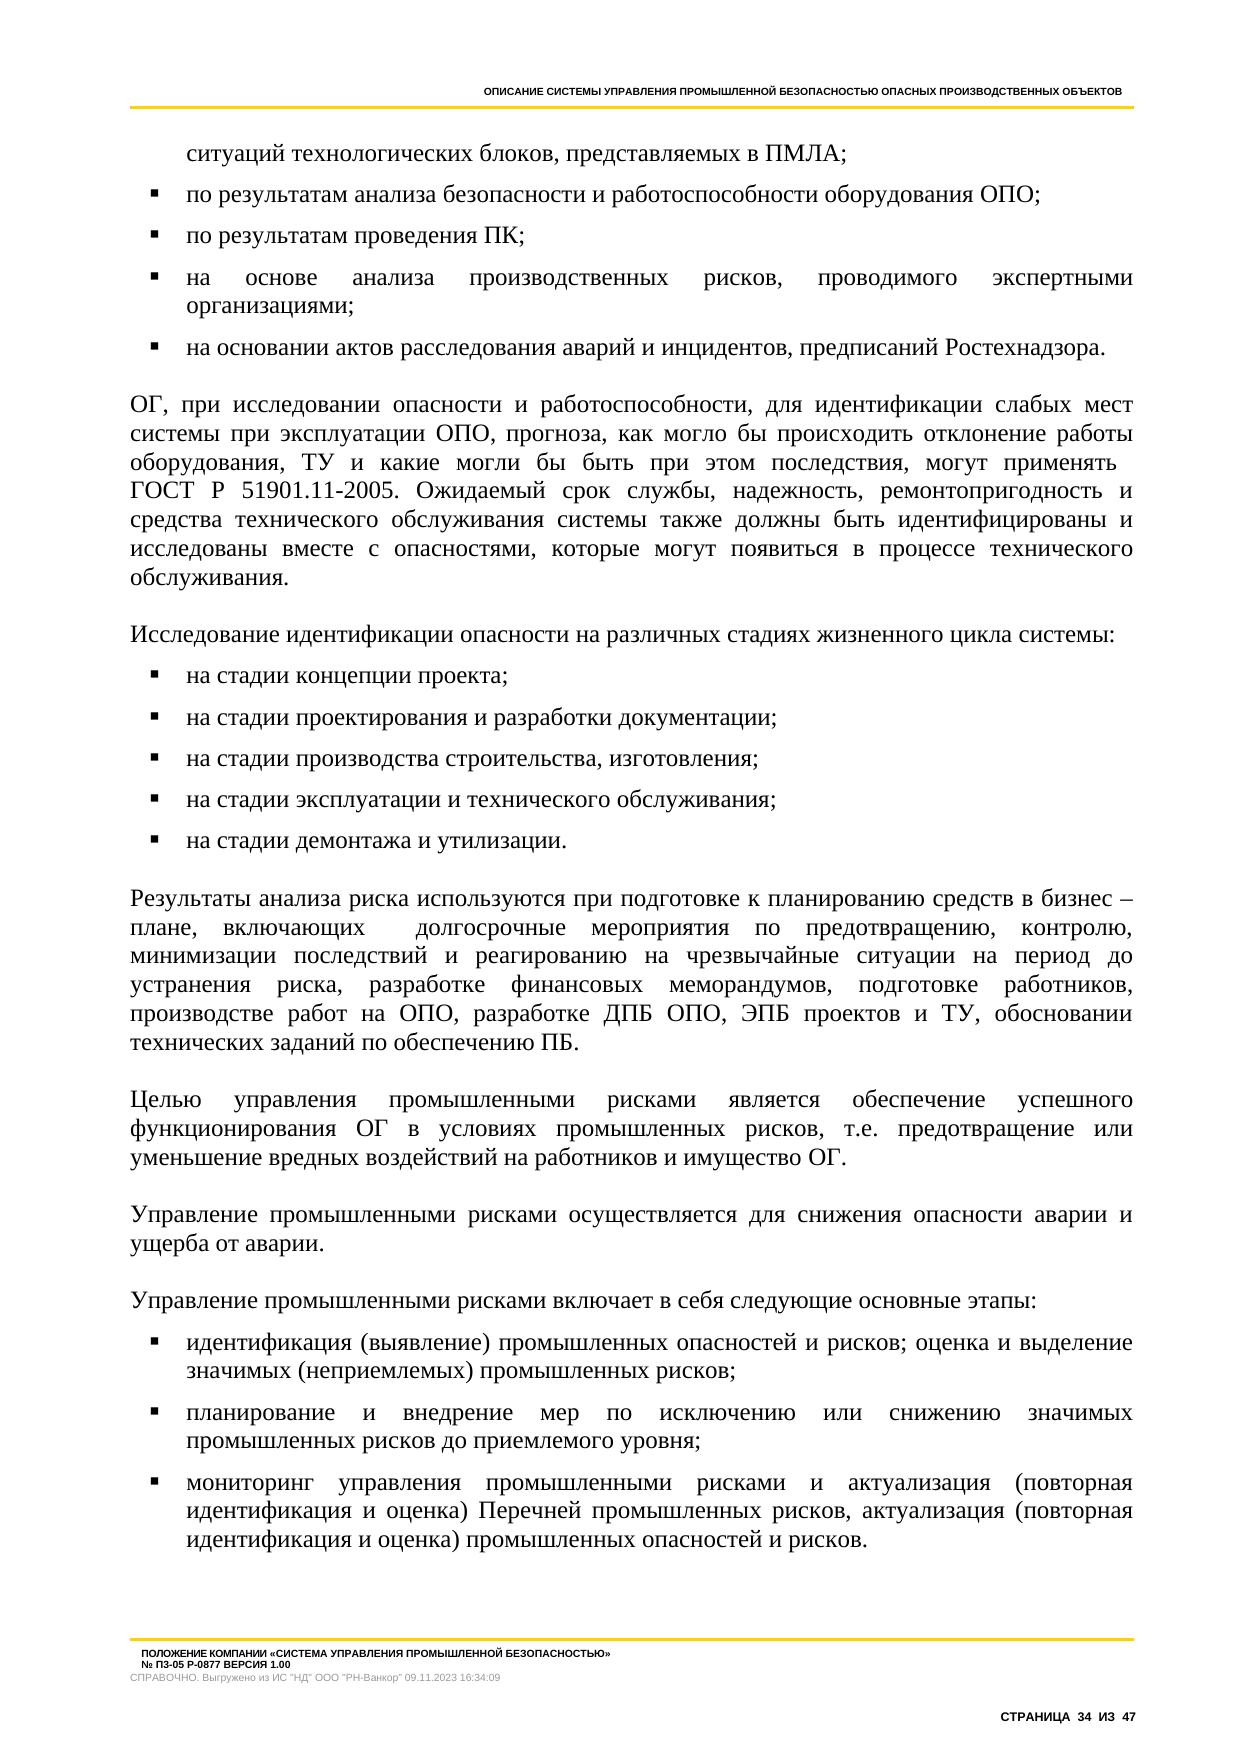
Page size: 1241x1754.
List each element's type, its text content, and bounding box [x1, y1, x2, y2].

list идентификация (выявление) промышленных опасностей и рисков; оценка и выделение значимых (неприемлемых) промышленных рисков; [149, 1327, 1134, 1384]
list на основании актов расследования аварий и инцидентов, предписаний Ростехнадзора. [149, 332, 1134, 360]
text Целью управления промышленными рисками является обеспечение успешного функционирования ОГ в условиях промышленных рисков, т.е. предотвращение или уменьшение вредных воздействий на работников и имущество ОГ. [130, 1084, 1134, 1171]
text Исследование идентификации опасности на различных стадиях жизненного цикла системы: [130, 619, 1134, 648]
list на стадии производства строительства, изготовления; [149, 743, 1134, 772]
list на стадии демонтажа и утилизации. [149, 826, 1134, 854]
list по результатам анализа безопасности и работоспособности оборудования ОПО; [149, 179, 1134, 208]
list по результатам проведения ПК; [149, 220, 1134, 249]
text ОГ, при исследовании опасности и работоспособности, для идентификации слабых мест системы при эксплуатации ОПО, прогноза, как могло бы происходить отклонение работы оборудования, ТУ и какие могли бы быть при этом последствия, могут применять ГОСТ Р 51901.11-2005. Ожидаемый срок службы, надежность, ремонтопригодность и средства технического обслуживания системы также должны быть идентифицированы и исследованы вместе с опасностями, которые могут появиться в процессе технического обслуживания. [130, 389, 1134, 591]
text Результаты анализа риска используются при подготовке к планированию средств в бизнес – плане, включающих долгосрочные мероприятия по предотвращению, контролю, минимизации последствий и реагированию на чрезвычайные ситуации на период до устранения риска, разработке финансовых меморандумов, подготовке работников, производстве работ на ОПО, разработке ДПБ ОПО, ЭПБ проектов и ТУ, обосновании технических заданий по обеспечению ПБ. [130, 883, 1134, 1056]
list на стадии эксплуатации и технического обслуживания; [149, 784, 1134, 813]
list мониторинг управления промышленными рисками и актуализация (повторная идентификация и оценка) Перечней промышленных рисков, актуализация (повторная идентификация и оценка) промышленных опасностей и рисков. [149, 1467, 1134, 1553]
list планирование и внедрение мер по исключению или снижению значимых промышленных рисков до приемлемого уровня; [149, 1397, 1134, 1454]
list на стадии концепции проекта; [149, 661, 1134, 689]
list на стадии проектирования и разработки документации; [149, 702, 1134, 731]
text Управление промышленными рисками осуществляется для снижения опасности аварии и ущерба от аварии. [130, 1199, 1134, 1257]
list на основе анализа производственных рисков, проводимого экспертными организациями; [149, 262, 1134, 319]
text Управление промышленными рисками включает в себя следующие основные этапы: [130, 1286, 1134, 1314]
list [149, 138, 1134, 167]
